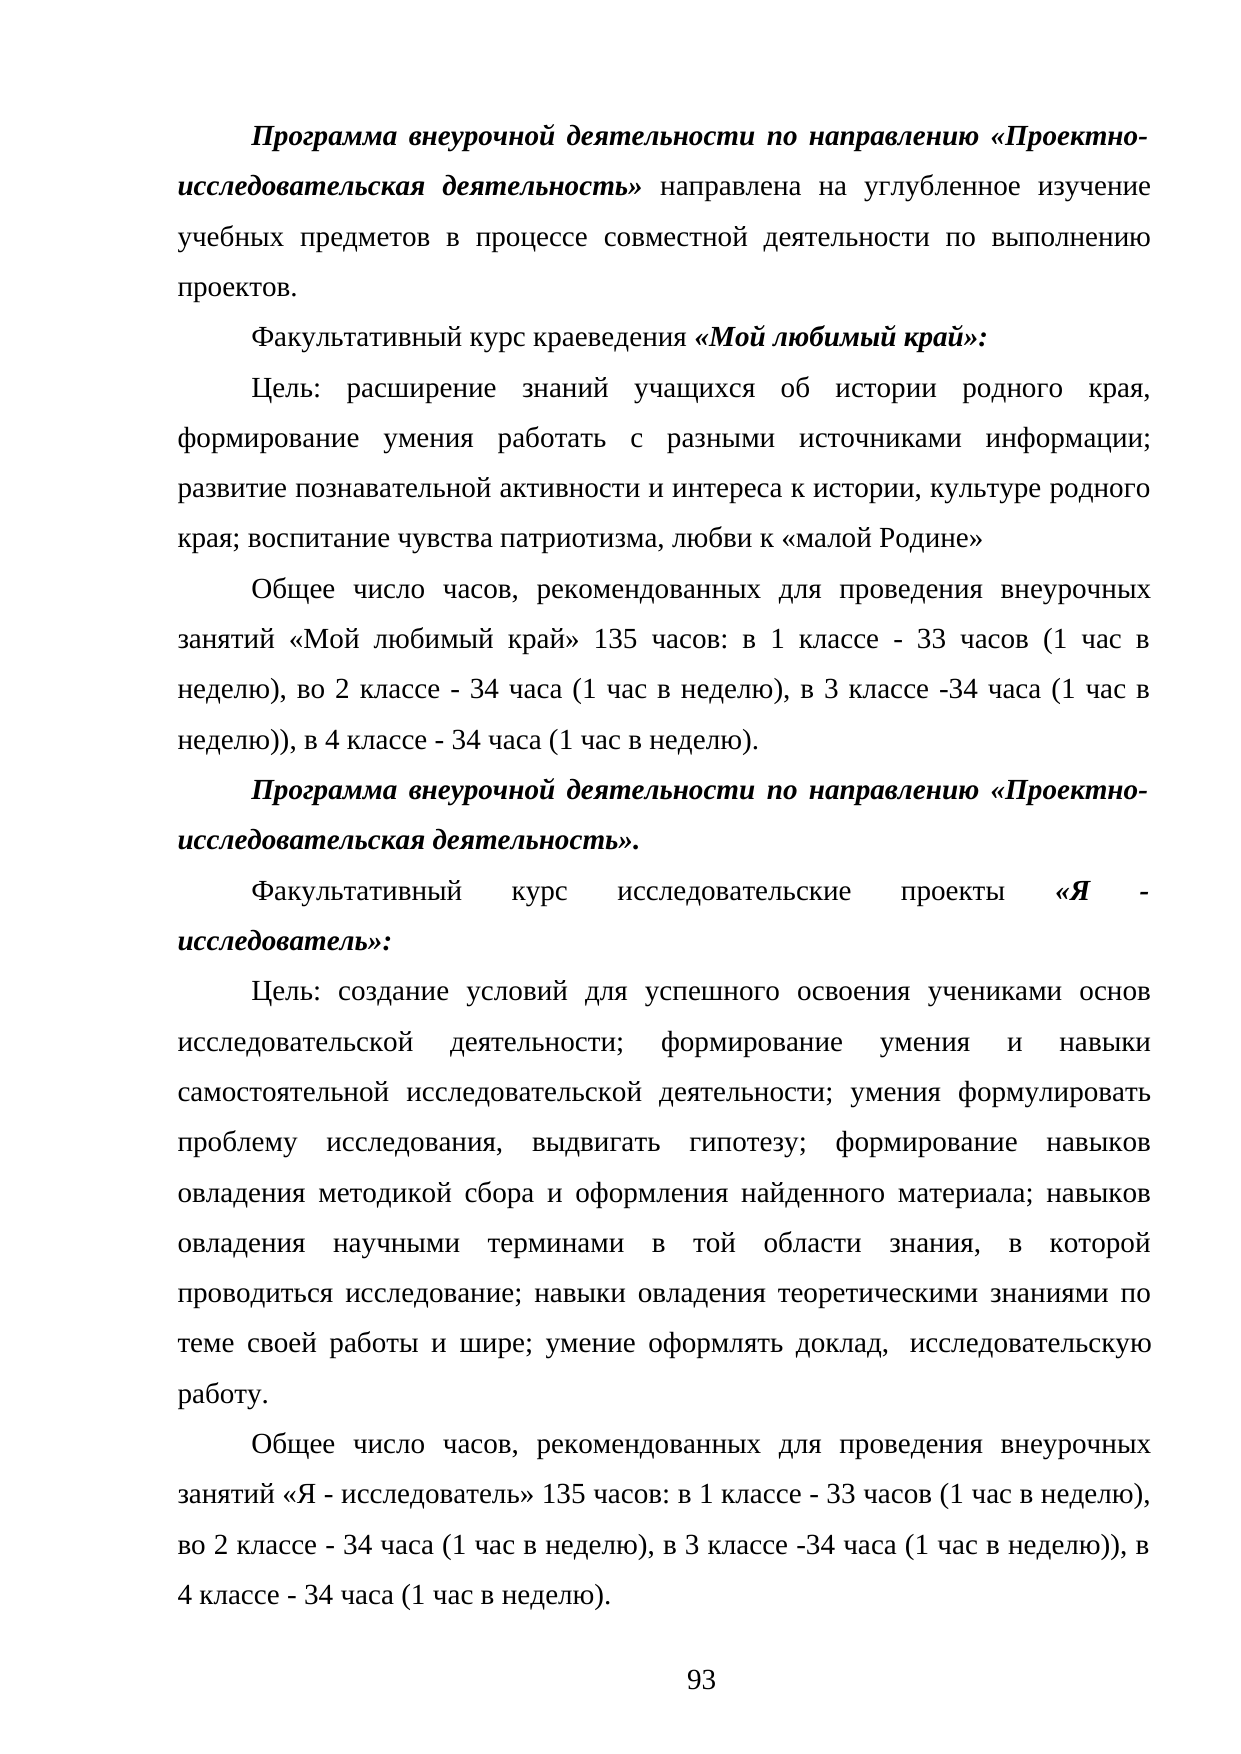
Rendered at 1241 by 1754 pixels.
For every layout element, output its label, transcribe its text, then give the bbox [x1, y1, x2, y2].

text Цель: расширение знаний учащихся об истории родного края, формирование умения работать с разными источниками информации; развитие познавательной активности и интереса к истории, культуре родного края; воспитание чувства патриотизма, любви к «малой Родине» [177, 370, 1152, 554]
text Программа внеурочной деятельности по направлению «Проектно-исследовательская деятельность» направлена на углубленное изучение учебных предметов в процессе совместной деятельности по выполнению проектов. [177, 118, 1152, 303]
text Общее число часов, рекомендованных для проведения внеурочных занятий «Мой любимый край» 135 часов: в 1 классе - 33 часов (1 час в неделю), во 2 классе - 34 часа (1 час в неделю), в 3 классе -34 часа (1 час в неделю)), в 4 классе - 34 часа (1 час в неделю). [177, 571, 1152, 755]
text Факультативный курс краеведения «Мой любимый край»: [177, 319, 1152, 353]
text Программа внеурочной деятельности по направлению «Проектно-исследовательская деятельность». [177, 772, 1152, 856]
text Факультативный курс исследовательские проекты «Я - исследователь»: [177, 873, 1152, 957]
text Цель: создание условий для успешного освоения учениками основ исследовательской деятельности; формирование умения и навыки самостоятельной исследовательской деятельности; умения формулировать проблему исследования, выдвигать гипотезу; формирование навыков овладения методикой сбора и оформления найденного материала; навыков овладения научными терминами в той области знания, в которой проводиться исследование; навыки овладения теоретическими знаниями по теме своей работы и шире; умение оформлять доклад, исследовательскую работу. [177, 973, 1152, 1409]
text Общее число часов, рекомендованных для проведения внеурочных занятий «Я - исследователь» 135 часов: в 1 классе - 33 часов (1 час в неделю), во 2 классе - 34 часа (1 час в неделю), в 3 классе -34 часа (1 час в неделю)), в 4 классе - 34 часа (1 час в неделю). [177, 1426, 1152, 1611]
